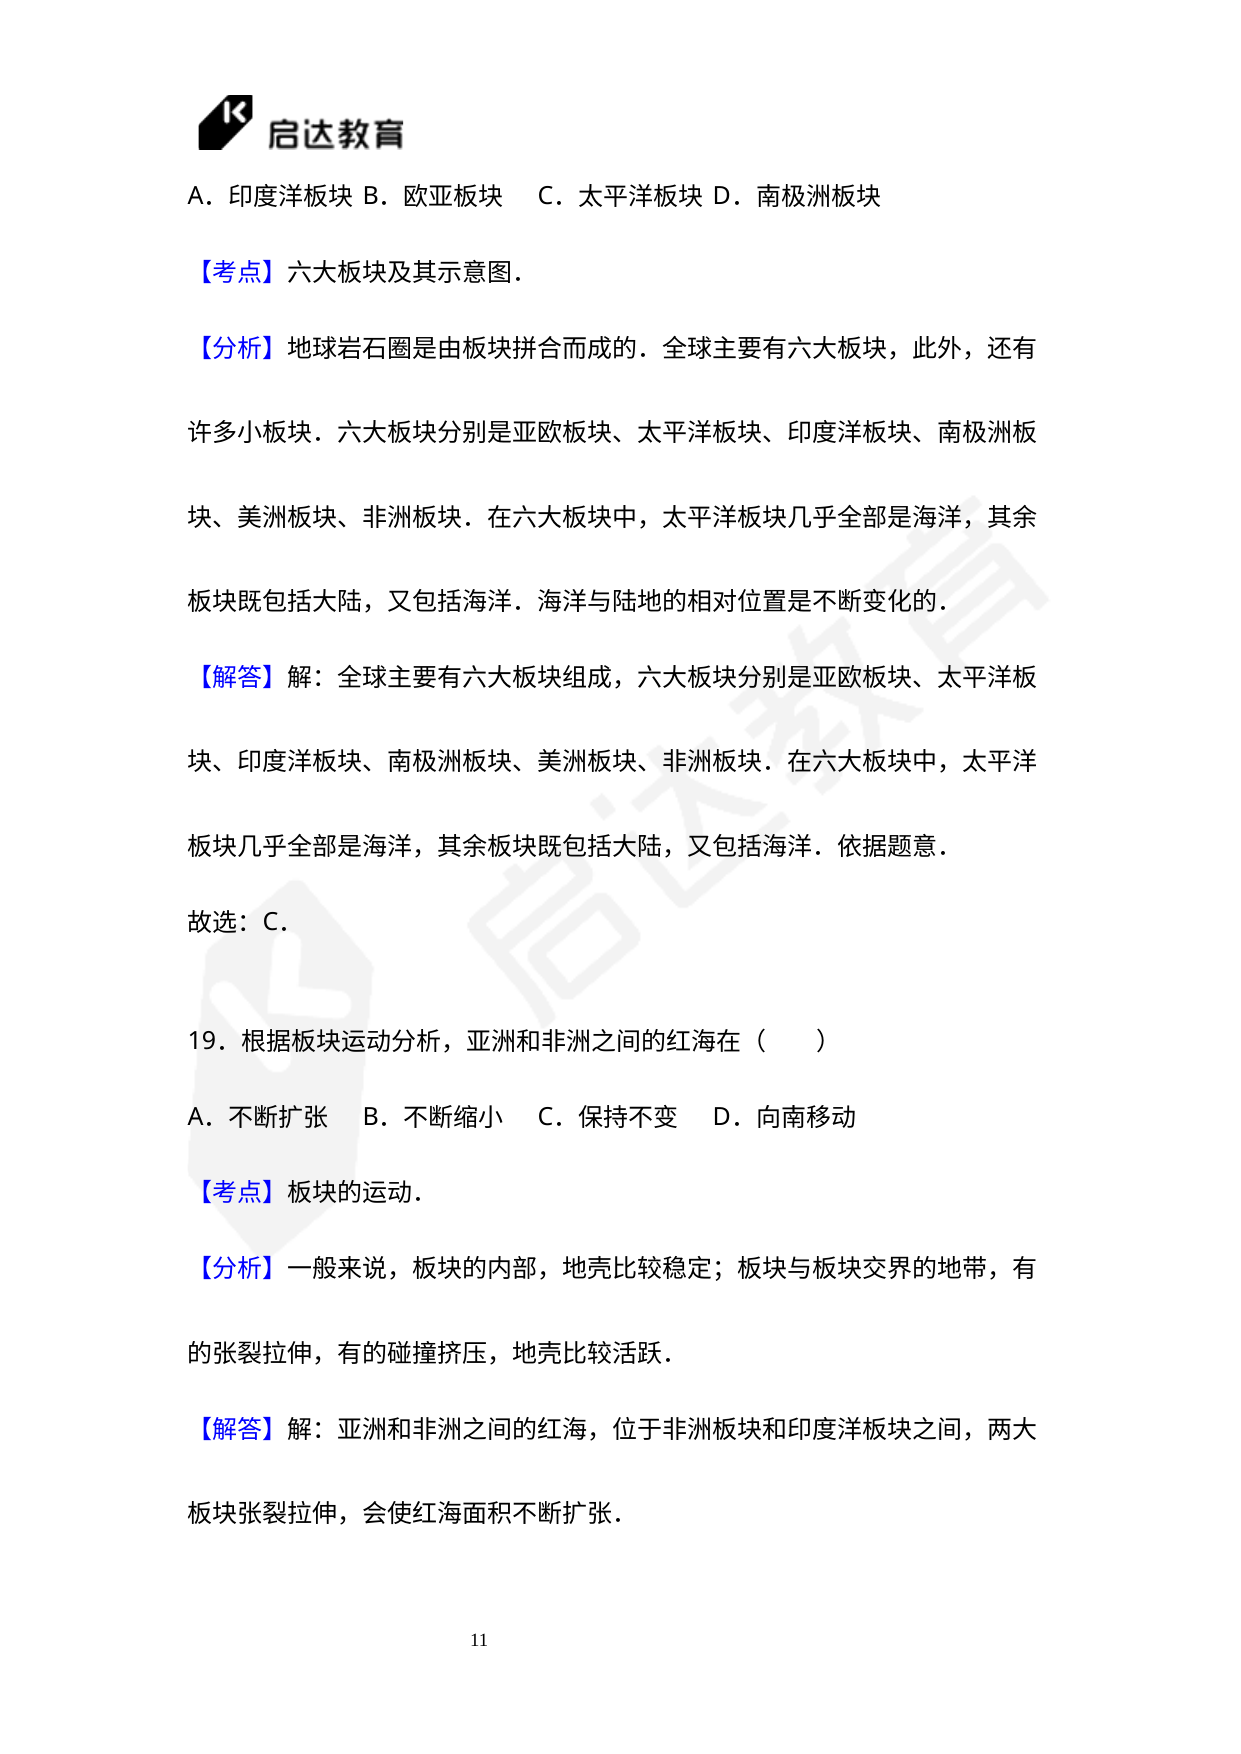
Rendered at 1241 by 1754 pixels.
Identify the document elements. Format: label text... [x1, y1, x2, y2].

text 19．根据板块运动分析，亚洲和非洲之间的红海在（ ） [187, 1007, 1053, 1072]
text 故选：C． [187, 888, 1053, 953]
text 【考点】六大板块及其示意图． [187, 238, 1053, 303]
text 【分析】地球岩石圈是由板块拼合而成的．全球主要有六大板块，此外，还有许多小板块．六大板块分别是亚欧板块、太平洋板块、印度洋板块、南极洲板块、美洲板块、非洲板块．在六大板块中，太平洋板块几乎全部是海洋，其余板块既包括大陆，又包括海洋．海洋与陆地的相对位置是不断变化的． [187, 314, 1053, 632]
text 【分析】一般来说，板块的内部，地壳比较稳定；板块与板块交界的地带，有的张裂拉伸，有的碰撞挤压，地壳比较活跃． [187, 1234, 1053, 1384]
text 【解答】解：亚洲和非洲之间的红海，位于非洲板块和印度洋板块之间，两大板块张裂拉伸，会使红海面积不断扩张． [187, 1395, 1053, 1544]
text A．印度洋板块 B．欧亚板块 C．太平洋板块 D．南极洲板块 [187, 162, 1053, 227]
text 【考点】板块的运动． [187, 1158, 1053, 1223]
picture [198, 95, 404, 150]
text A．不断扩张 B．不断缩小 C．保持不变 D．向南移动 [187, 1083, 1053, 1148]
text 【解答】解：全球主要有六大板块组成，六大板块分别是亚欧板块、太平洋板块、印度洋板块、南极洲板块、美洲板块、非洲板块．在六大板块中，太平洋板块几乎全部是海洋，其余板块既包括大陆，又包括海洋．依据题意． [187, 643, 1053, 877]
